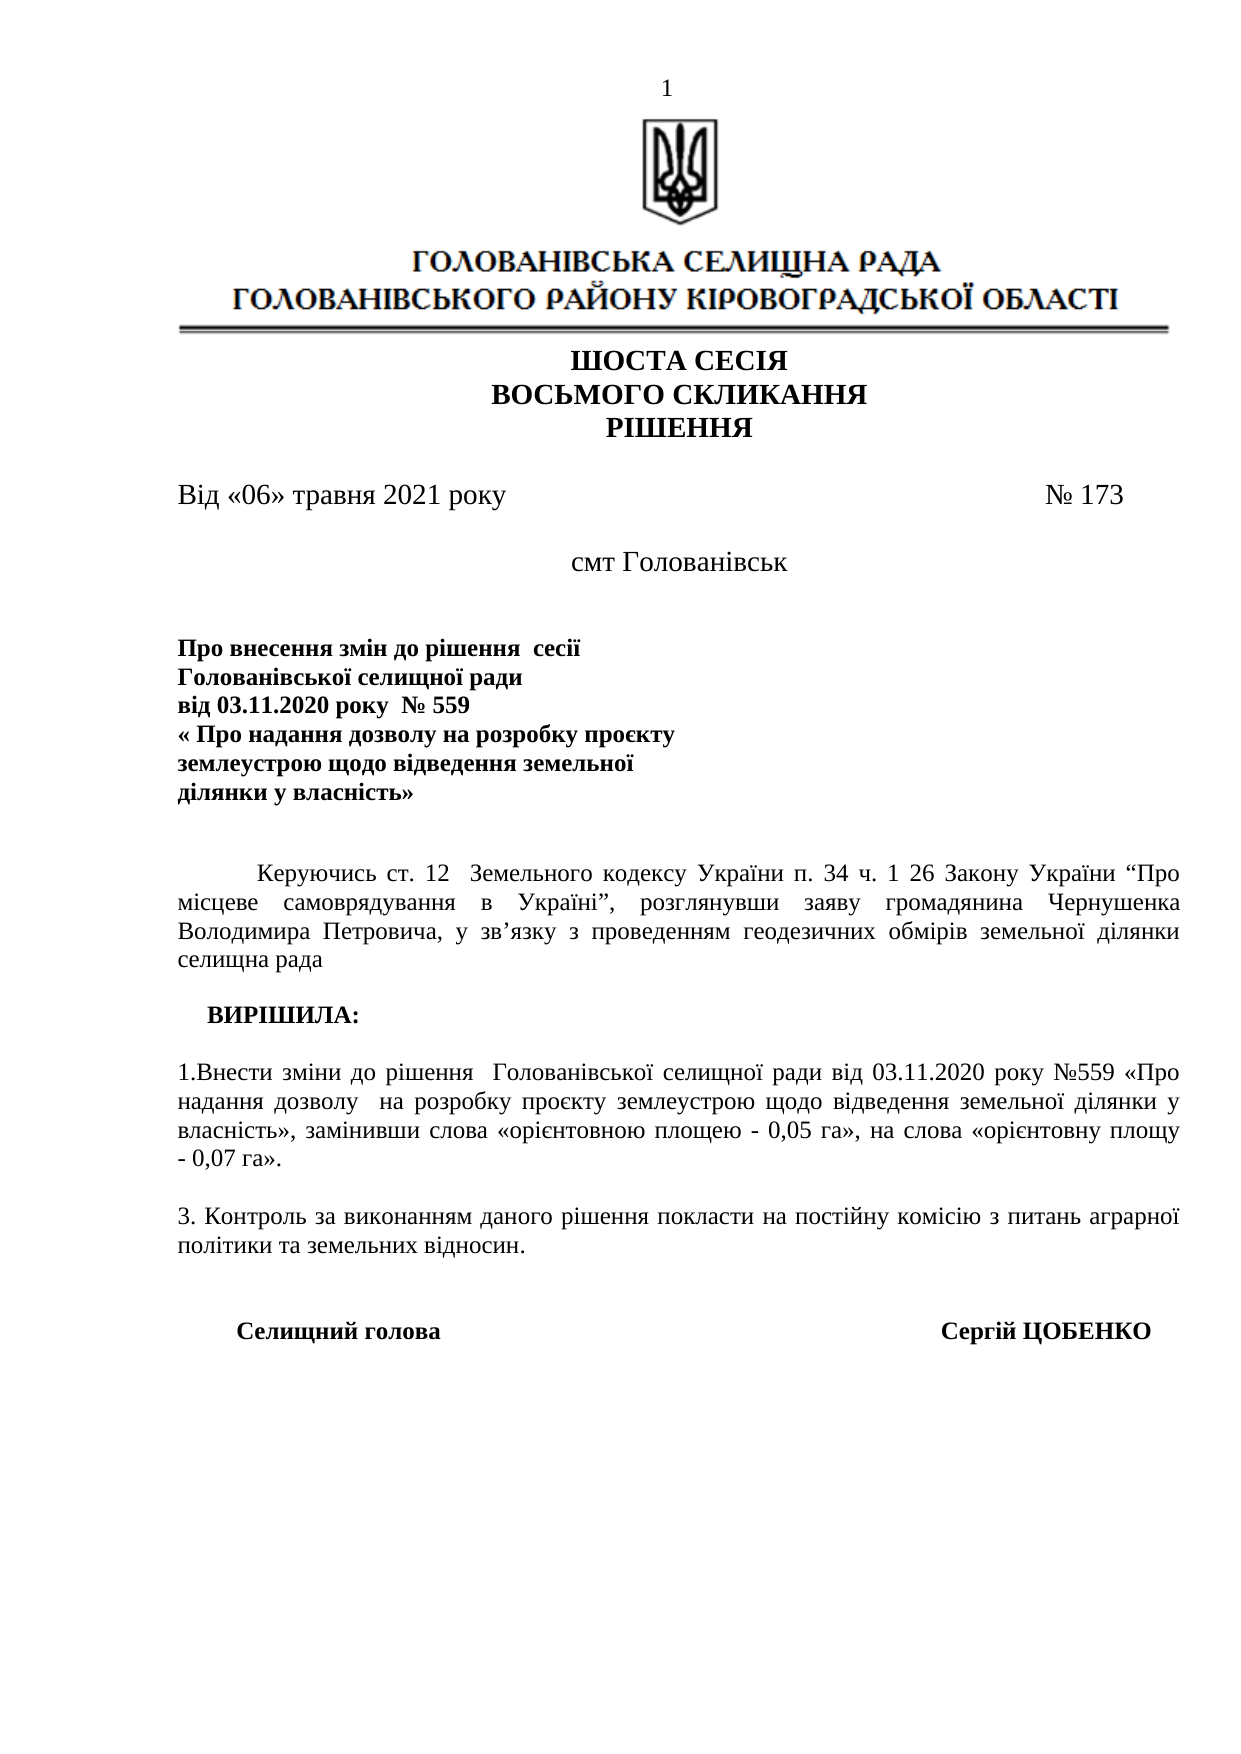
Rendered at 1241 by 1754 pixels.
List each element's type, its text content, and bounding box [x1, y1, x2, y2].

text 3. Контроль за виконанням даного рішення покласти на постійну комісію з питань аграрної політики та земельних відносин. [177, 1201, 1181, 1258]
text Від «06» травня 2021 року № 173 [177, 477, 1181, 511]
text Про внесення змін до рішення сесії Голованівської селищної ради [177, 633, 694, 691]
text « Про надання дозволу на розробку проєкту землеустрою щодо відведення земельної ділянки у власність» [177, 719, 694, 806]
text РІШЕННЯ [177, 410, 1181, 444]
table_cell ВОСЬМОГО СКЛИКАННЯ [166, 377, 1192, 410]
text 1.Внести зміни до рішення Голованівської селищної ради від 03.11.2020 року №559 «Про надання дозволу на розробку проєкту землеустрою щодо відведення земельної ділянки у власність», замінивши слова «орієнтовною площею - 0,05 га», на слова «орієнтовну площу - 0,07 га». [177, 1057, 1181, 1172]
text Керуючись ст. 12 Земельного кодексу України п. 34 ч. 1 26 Закону України “Про місцеве самоврядування в Україні”, розглянувши заяву громадянина Чернушенка Володимира Петровича, у зв’язку з проведенням геодезичних обмірів земельної ділянки селищна рада [177, 858, 1181, 973]
table_header ШОСТА СЕСІЯ [166, 343, 1192, 377]
picture [177, 118, 1171, 344]
text смт Голованівськ [177, 544, 1181, 578]
text Селищний голова Сергій ЦОБЕНКО [177, 1316, 1181, 1345]
text від 03.11.2020 року № 559 [177, 691, 694, 719]
text ВИРІШИЛА: [177, 1000, 1181, 1028]
